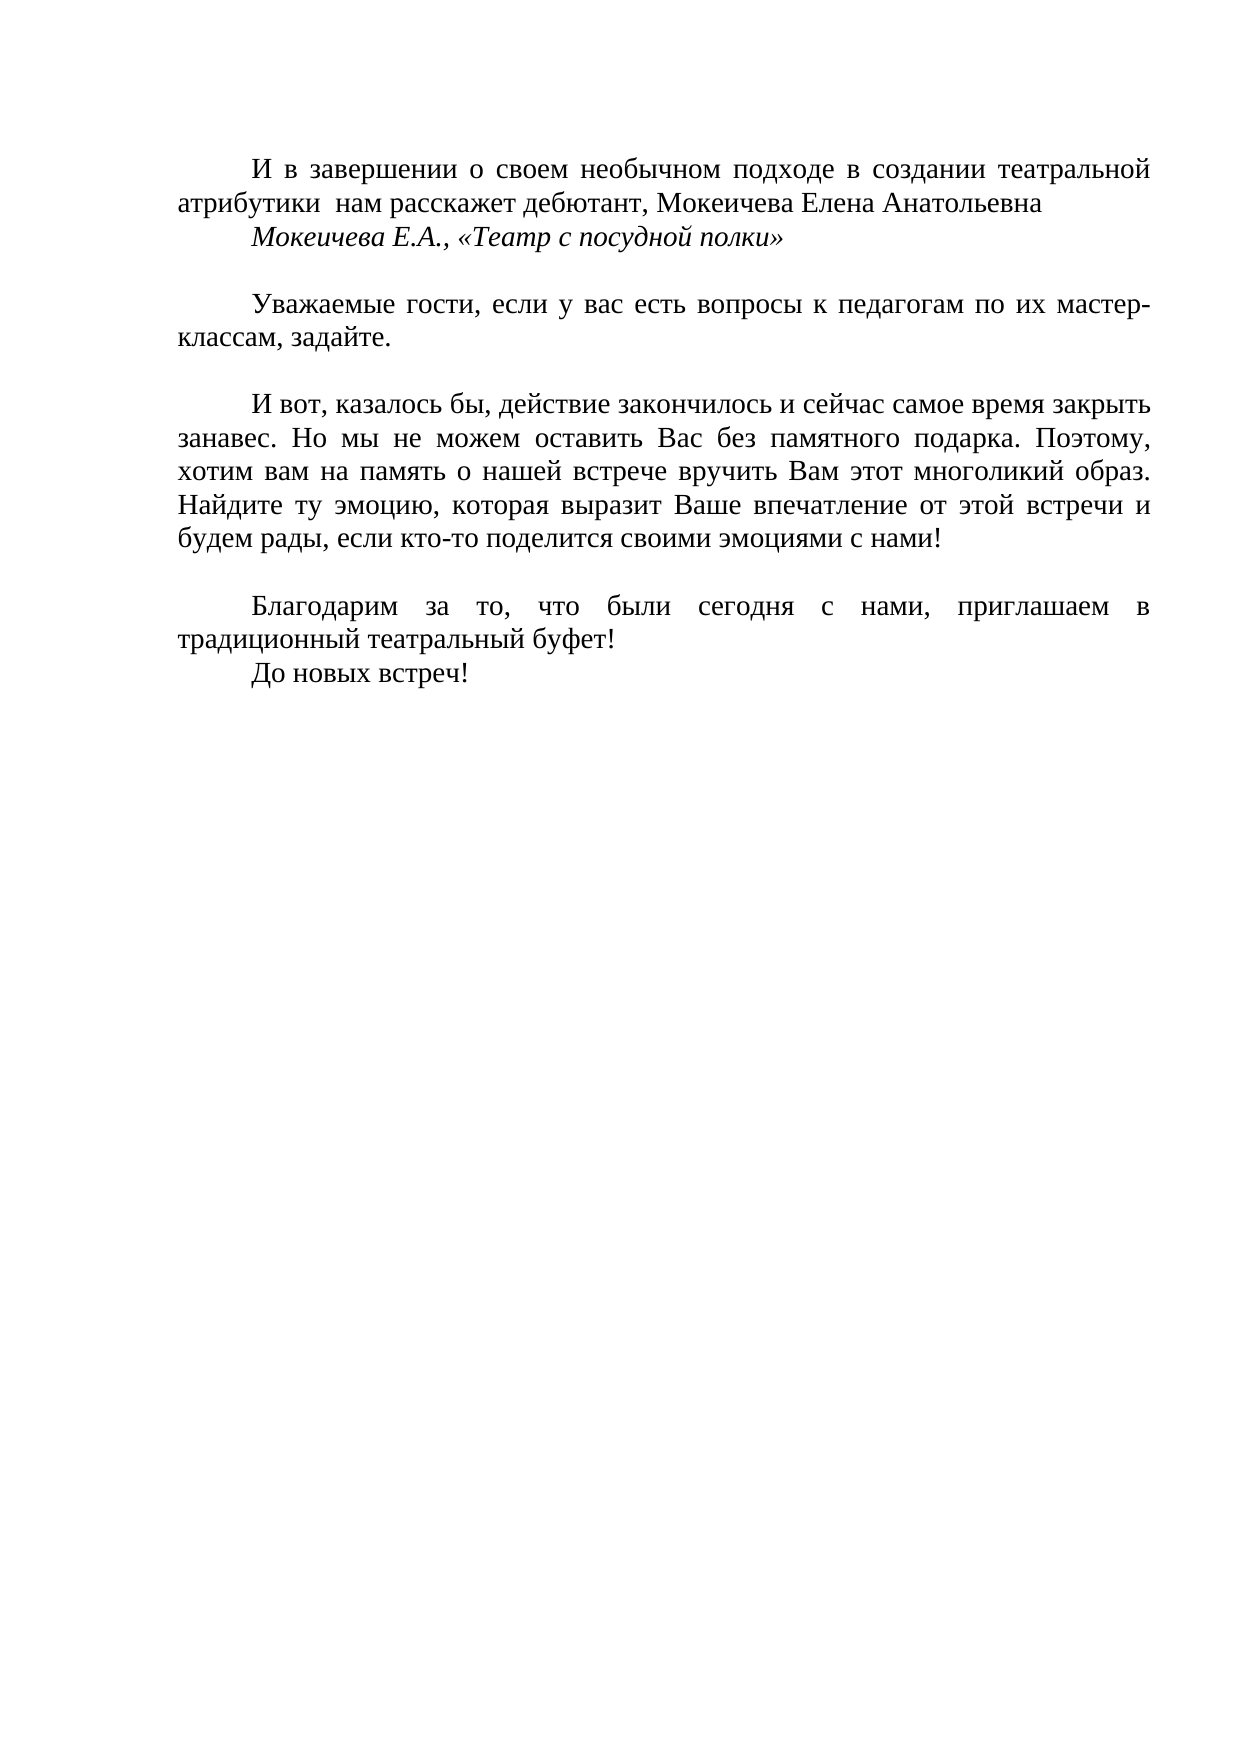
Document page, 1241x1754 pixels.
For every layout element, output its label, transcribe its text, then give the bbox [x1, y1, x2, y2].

text Мокеичева Е.А., «Театр с посудной полки» [177, 219, 1152, 252]
text И вот, казалось бы, действие закончилось и сейчас самое время закрыть занавес. Но мы не можем оставить Вас без памятного подарка. Поэтому, хотим вам на память о нашей встрече вручить Вам этот многоликий образ. Найдите ту эмоцию, которая выразит Ваше впечатление от этой встречи и будем рады, если кто-то поделится своими эмоциями с нами! [177, 386, 1152, 554]
text И в завершении о своем необычном подходе в создании театральной атрибутики нам расскажет дебютант, Мокеичева Елена Анатольевна [177, 152, 1152, 219]
text Уважаемые гости, если у вас есть вопросы к педагогам по их мастер-классам, задайте. [177, 286, 1152, 353]
text Благодарим за то, что были сегодня с нами, приглашаем в традиционный театральный буфет! [177, 588, 1152, 655]
text До новых встреч! [177, 655, 1152, 688]
